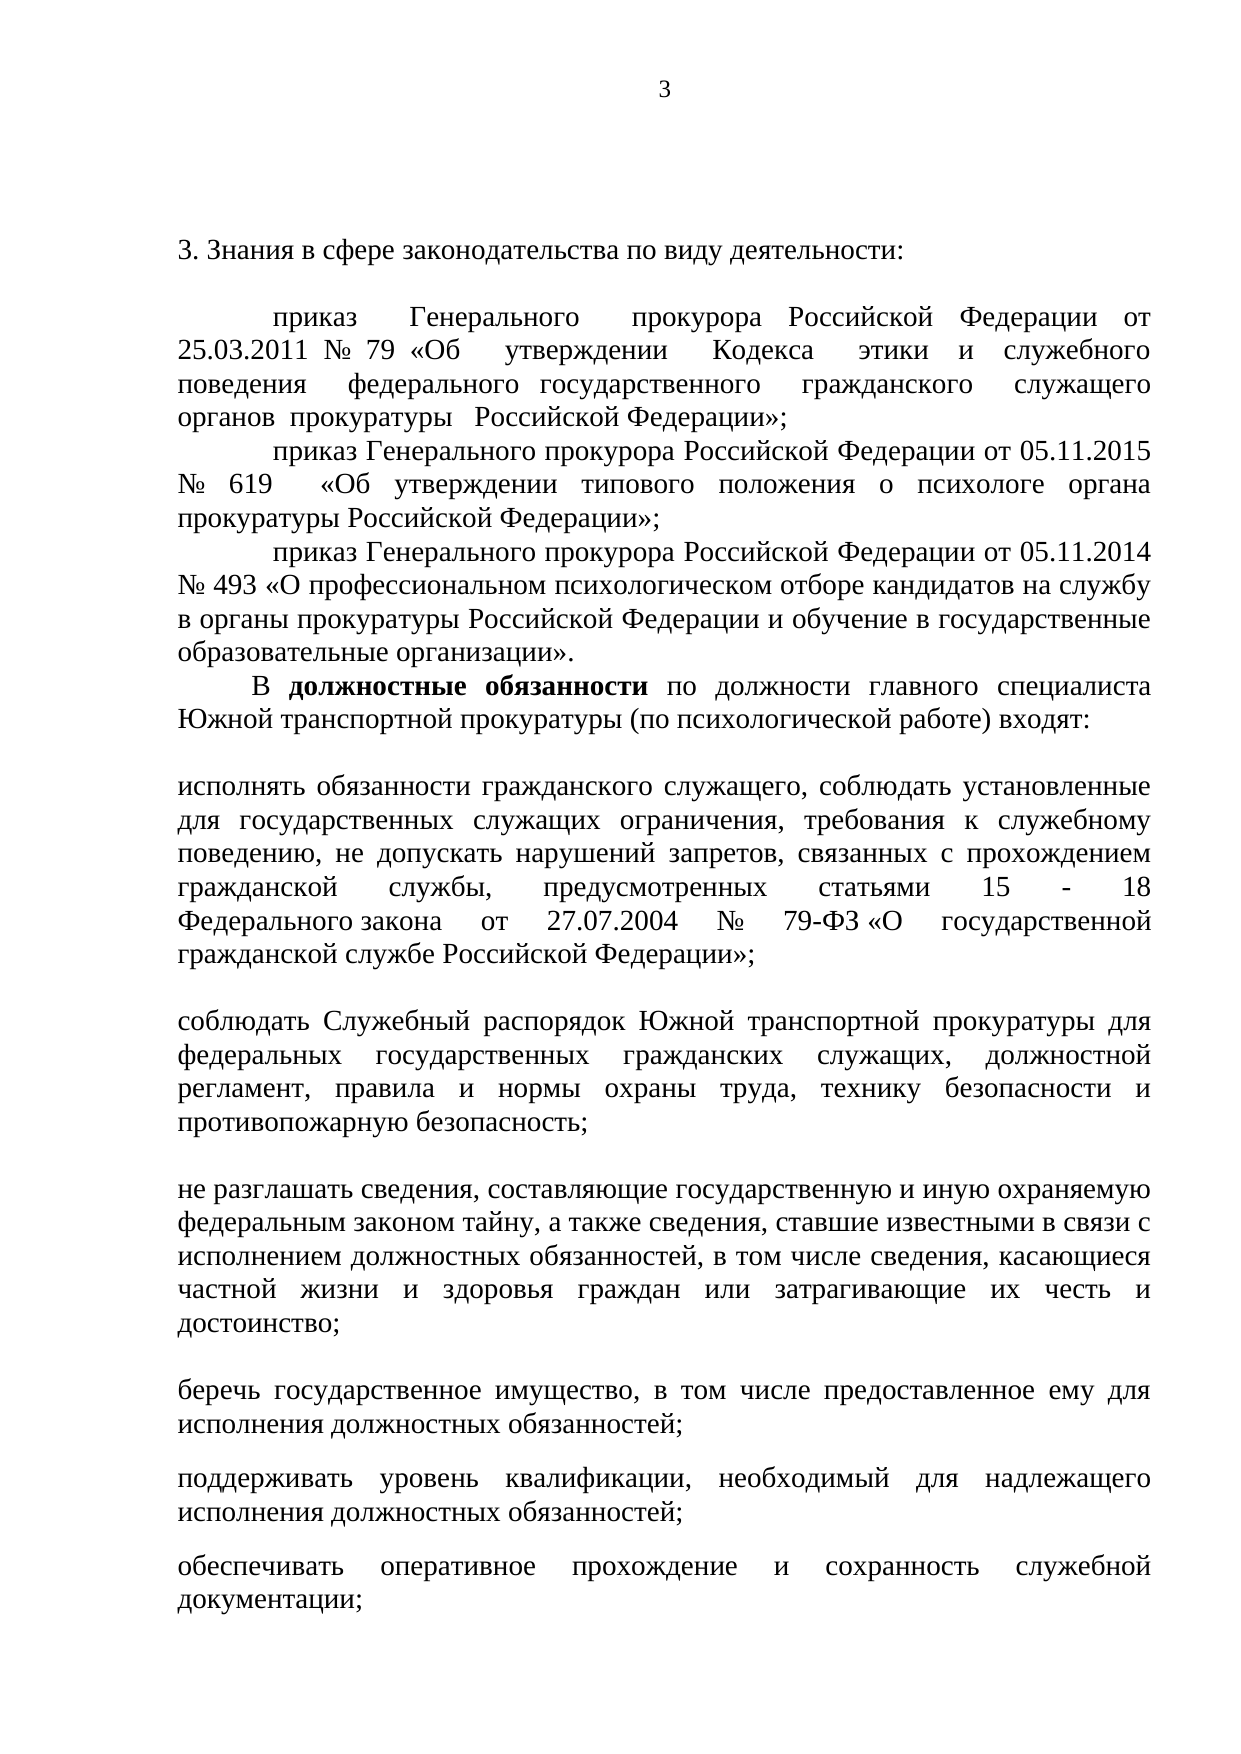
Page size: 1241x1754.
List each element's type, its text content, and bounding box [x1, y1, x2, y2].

text приказ Генерального прокурора Российской Федерации от 05.11.2014 № 493 «О профессиональном психологическом отборе кандидатов на службу в органы прокуратуры Российской Федерации и обучение в государственные образовательные организации». [177, 534, 1152, 668]
text беречь государственное имущество, в том числе предоставленное ему для исполнения должностных обязанностей; [177, 1372, 1152, 1439]
text не разглашать сведения, составляющие государственную и иную охраняемую федеральным законом тайну, а также сведения, ставшие известными в связи с исполнением должностных обязанностей, в том числе сведения, касающиеся частной жизни и здоровья граждан или затрагивающие их честь и достоинство; [177, 1171, 1152, 1339]
text поддерживать уровень квалификации, необходимый для надлежащего исполнения должностных обязанностей; [177, 1460, 1152, 1527]
text В должностные обязанности по должности главного специалиста Южной транспортной прокуратуры (по психологической работе) входят: [177, 668, 1152, 735]
text приказ Генерального прокурора Российской Федерации от 05.11.2015 № 619 «Об утверждении типового положения о психологе органа прокуратуры Российской Федерации»; [177, 433, 1152, 534]
text приказ Генерального прокурора Российской Федерации от 25.03.2011 № 79 «Об утверждении Кодекса этики и служебного поведения федерального государственного гражданского служащего органов прокуратуры Российской Федерации»; [177, 299, 1152, 433]
text исполнять обязанности гражданского служащего, соблюдать установленные для государственных служащих ограничения, требования к служебному поведению, не допускать нарушений запретов, связанных с прохождением гражданской службы, предусмотренных статьями 15 - 18 Федерального закона от 27.07.2004 № 79-ФЗ «О государственной гражданской службе Российской Федерации»; [177, 768, 1152, 970]
text соблюдать Служебный распорядок Южной транспортной прокуратуры для федеральных государственных гражданских служащих, должностной регламент, правила и нормы охраны труда, технику безопасности и противопожарную безопасность; [177, 1003, 1152, 1137]
text обеспечивать оперативное прохождение и сохранность служебной документации; [177, 1548, 1152, 1615]
text 3. Знания в сфере законодательства по виду деятельности: [177, 232, 1152, 265]
